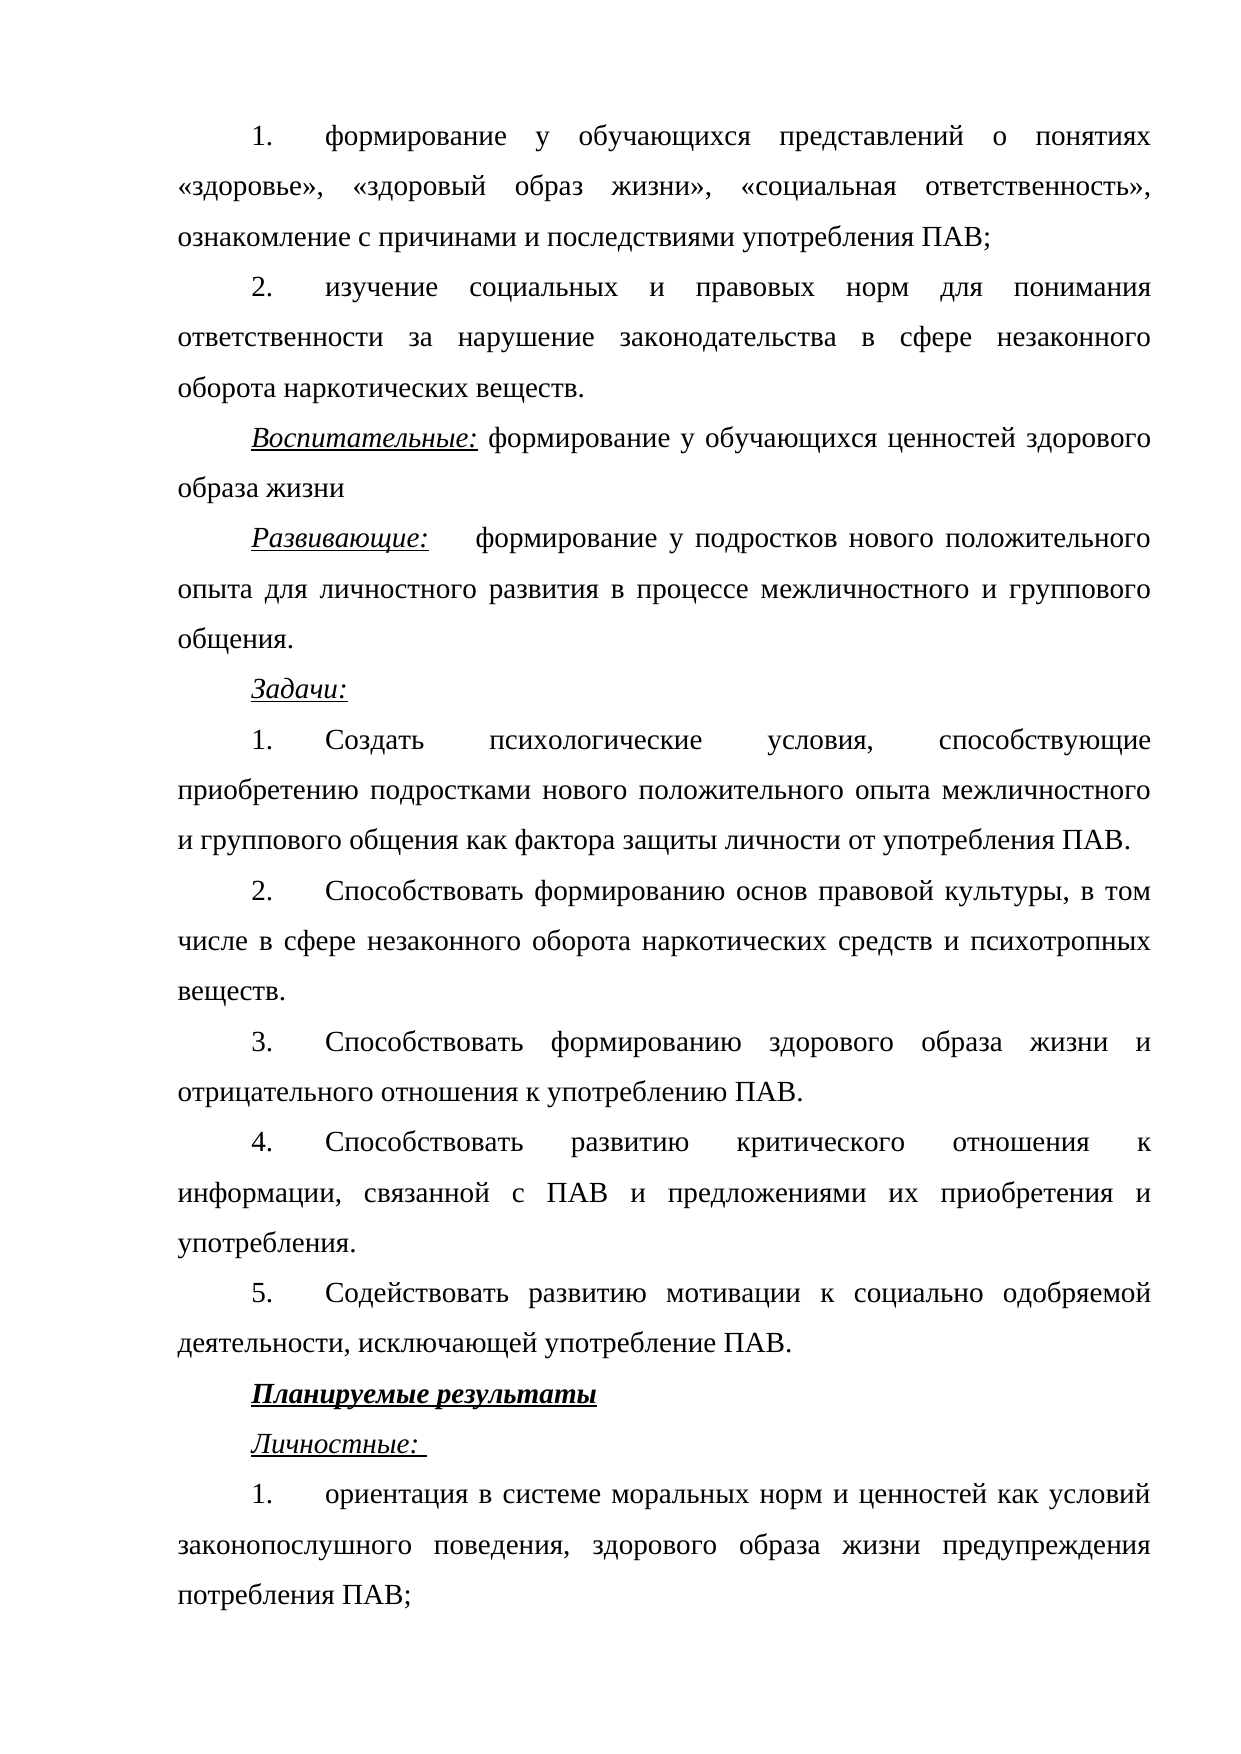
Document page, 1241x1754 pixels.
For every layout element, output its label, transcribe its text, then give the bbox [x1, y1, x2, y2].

text Развивающие: формирование у подростков нового положительного опыта для личностного развития в процессе межличностного и группового общения. [177, 521, 1152, 655]
list Способствовать формированию основ правовой культуры, в том числе в сфере незаконного оборота наркотических средств и психотропных веществ. [177, 873, 1152, 1007]
list Содействовать развитию мотивации к социально одобряемой деятельности, исключающей употребление ПАВ. [177, 1275, 1152, 1359]
list Способствовать развитию критического отношения к информации, связанной с ПАВ и предложениями их приобретения и употребления. [177, 1124, 1152, 1258]
list Способствовать формированию здорового образа жизни и отрицательного отношения к употреблению ПАВ. [177, 1024, 1152, 1108]
text Личностные: [177, 1426, 1152, 1460]
text Воспитательные: формирование у обучающихся ценностей здорового образа жизни [177, 420, 1152, 504]
text Планируемые результаты [177, 1376, 1152, 1409]
list Создать психологические условия, способствующие приобретению подростками нового положительного опыта межличностного и группового общения как фактора защиты личности от употребления ПАВ. [177, 722, 1152, 856]
text Задачи: [177, 672, 1152, 705]
list изучение социальных и правовых норм для понимания ответственности за нарушение законодательства в сфере незаконного оборота наркотических веществ. [177, 269, 1152, 403]
list ориентация в системе моральных норм и ценностей как условий законопослушного поведения, здорового образа жизни предупреждения потребления ПАВ; [177, 1477, 1152, 1611]
list формирование у обучающихся представлений о понятиях «здоровье», «здоровый образ жизни», «социальная ответственность», ознакомление с причинами и последствиями употребления ПАВ; [177, 118, 1152, 252]
